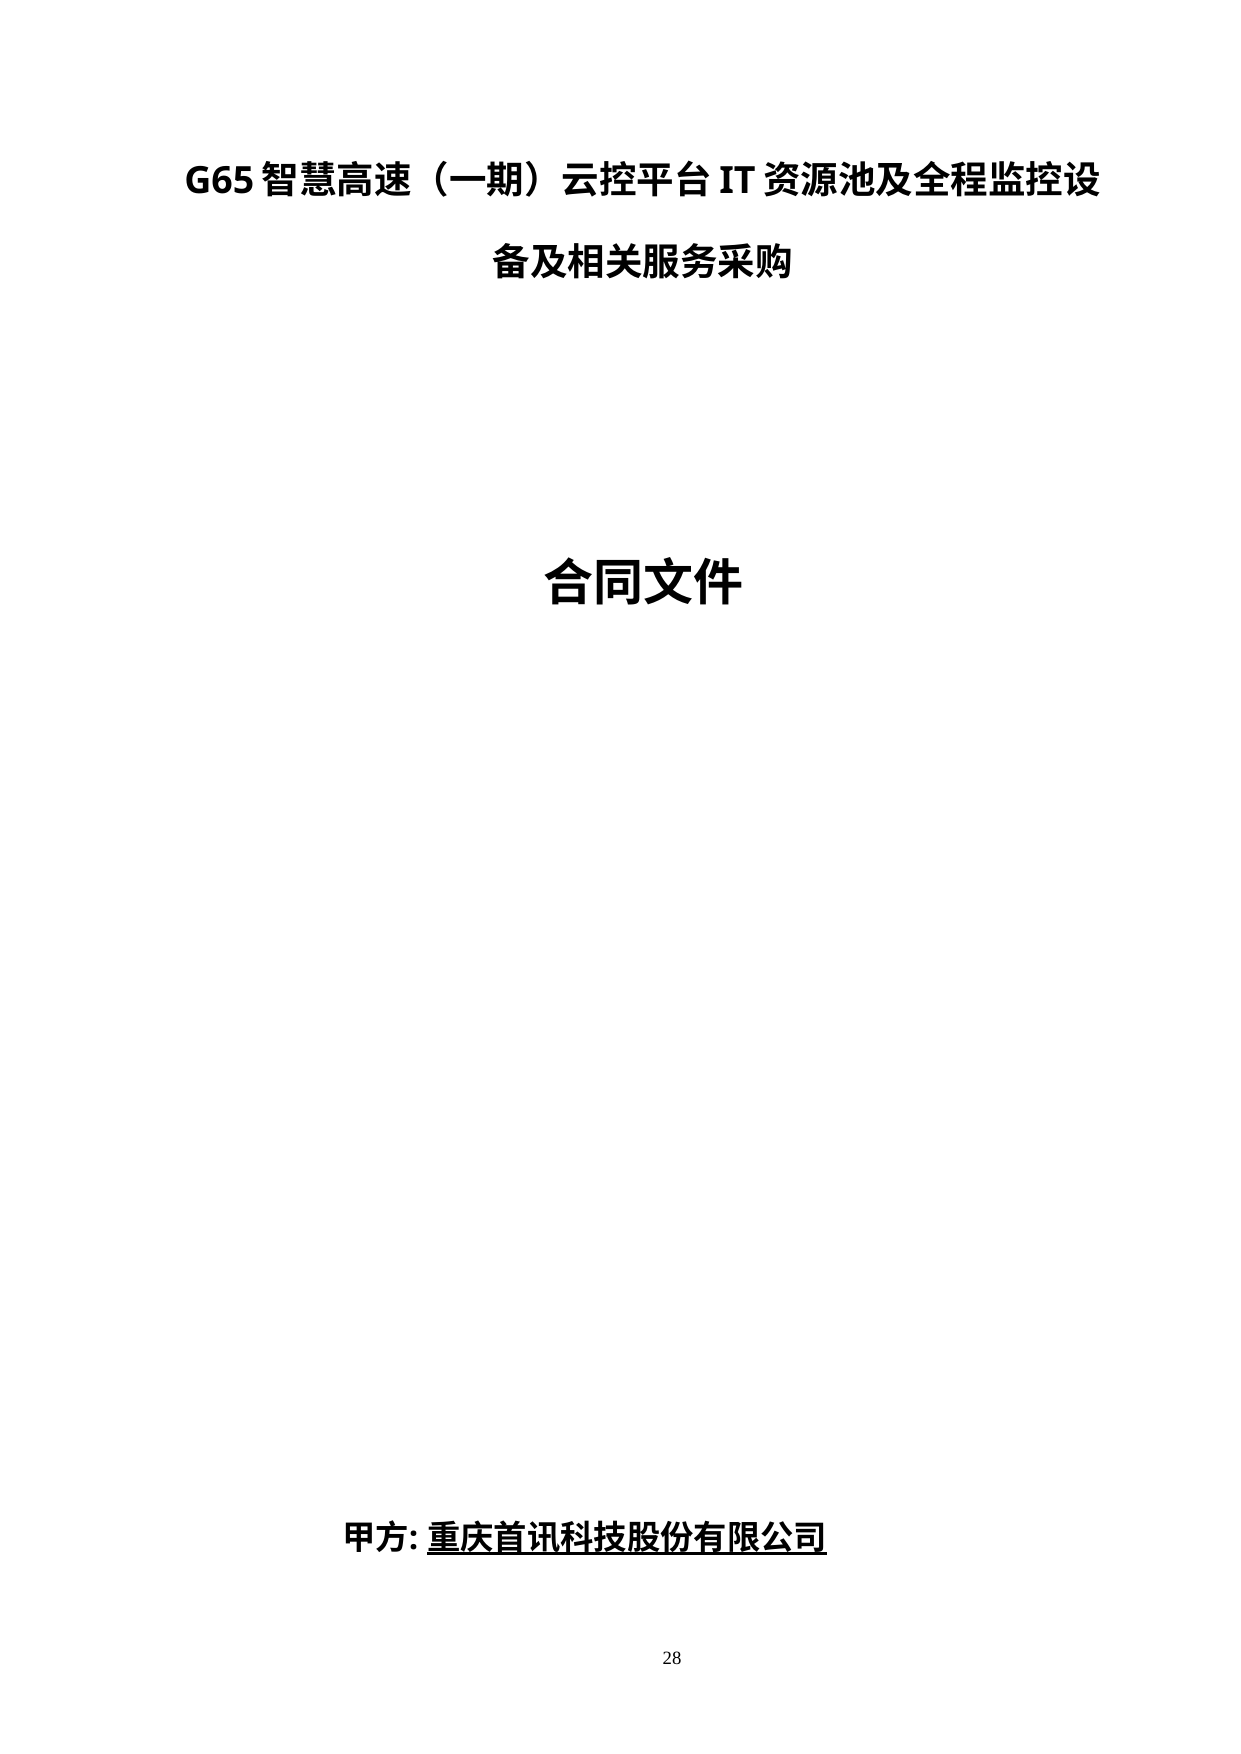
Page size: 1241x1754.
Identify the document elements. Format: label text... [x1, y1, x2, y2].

text 甲方: 重庆首讯科技股份有限公司 [175, 1511, 1112, 1559]
text 合同文件 [175, 543, 1112, 615]
text G65智慧高速（一期）云控平台IT资源池及全程监控设备及相关服务采购 [175, 150, 1110, 286]
